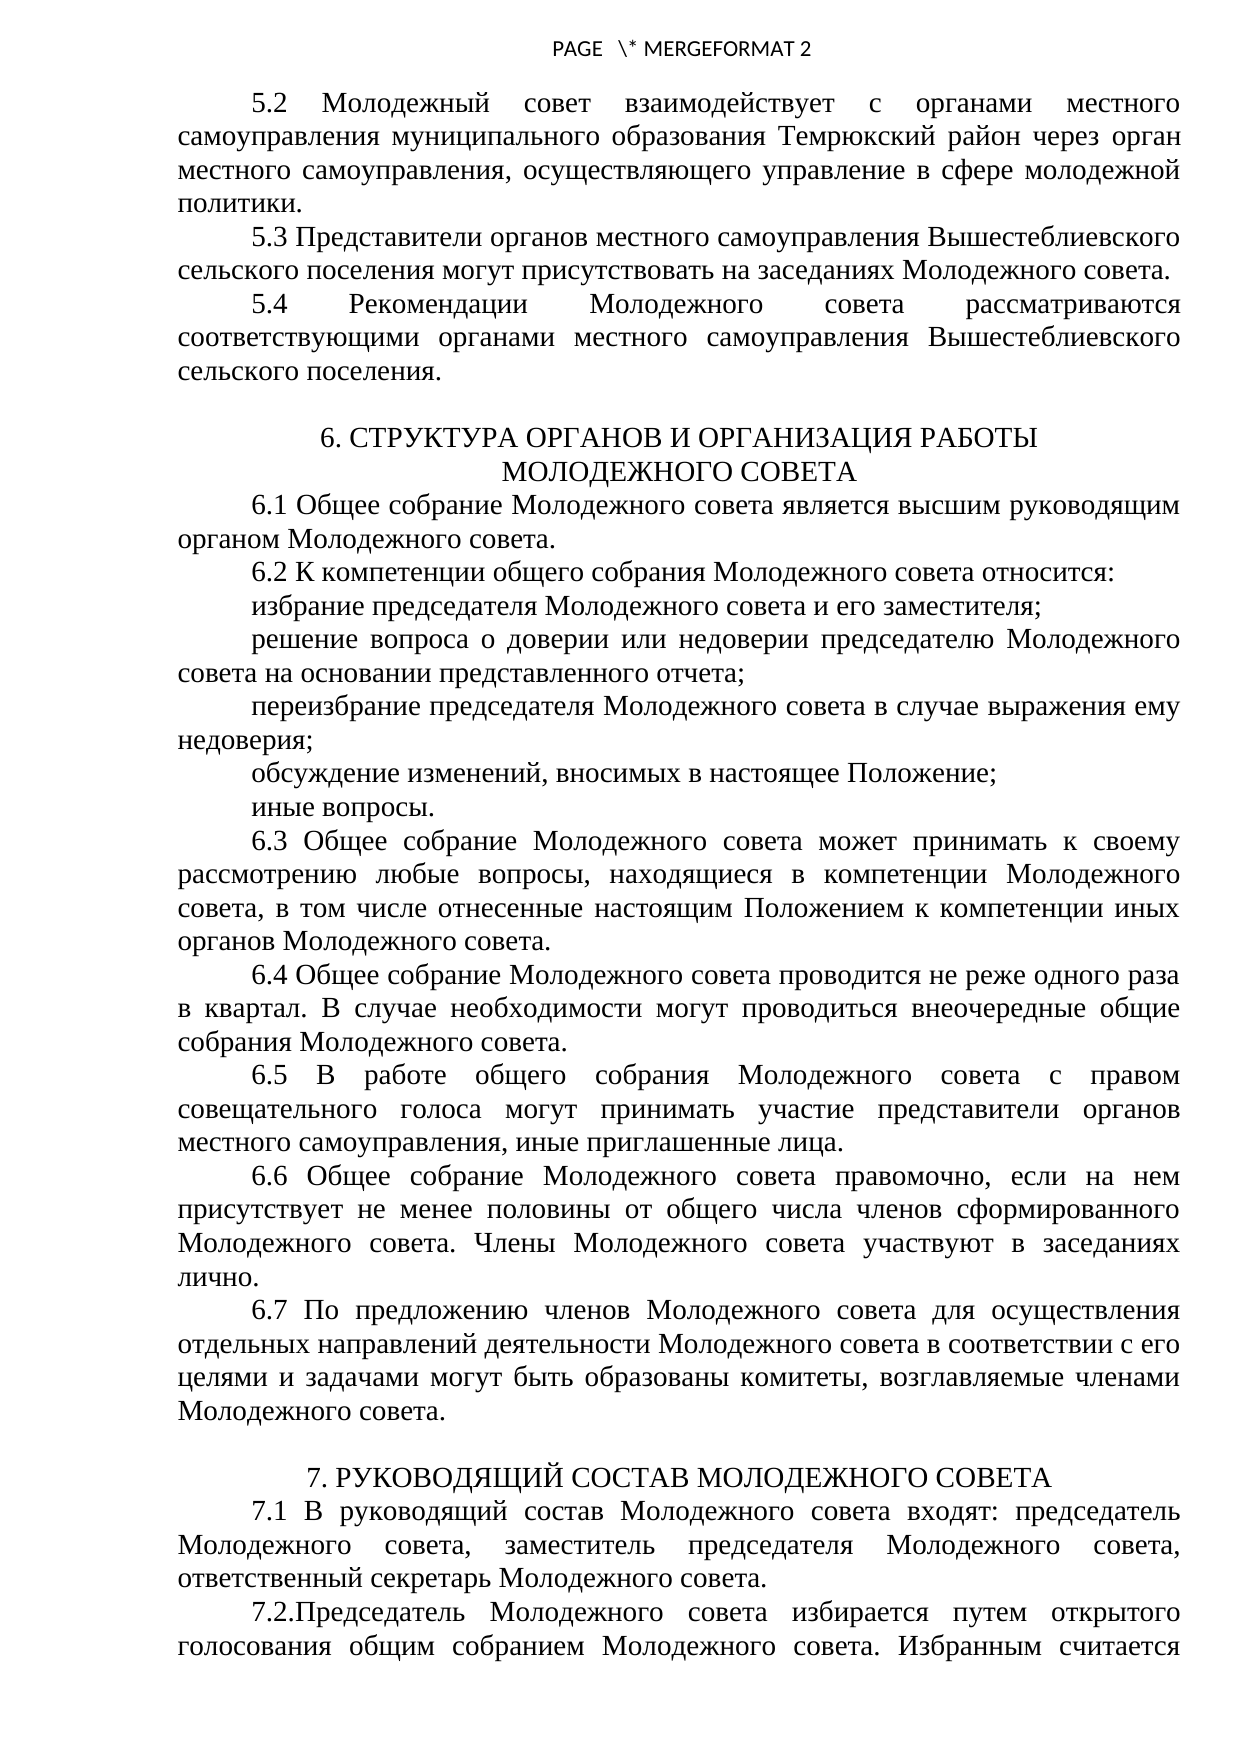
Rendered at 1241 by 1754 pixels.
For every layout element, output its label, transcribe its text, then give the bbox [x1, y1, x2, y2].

text 6.4 Общее собрание Молодежного совета проводится не реже одного раза в квартал. В случае необходимости могут проводиться внеочередные общие собрания Молодежного совета. [177, 957, 1181, 1057]
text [177, 1594, 1181, 1661]
text 5.3 Представители органов местного самоуправления Вышестеблиевского сельского поселения могут присутствовать на заседаниях Молодежного совета. [177, 219, 1181, 286]
text 7.1 В руководящий состав Молодежного совета входят: председатель Молодежного совета, заместитель председателя Молодежного совета, ответственный секретарь Молодежного совета. [177, 1493, 1181, 1594]
text обсуждение изменений, вносимых в настоящее Положение; [177, 756, 1181, 789]
subtitle 6. СТРУКТУРА ОРГАНОВ И ОРГАНИЗАЦИЯ РАБОТЫ [177, 420, 1181, 454]
text 5.4 Рекомендации Молодежного совета рассматриваются соответствующими органами местного самоуправления Вышестеблиевского сельского поселения. [177, 286, 1181, 387]
text 5.2 Молодежный совет взаимодействует с органами местного самоуправления муниципального образования Темрюкский район через орган местного самоуправления, осуществляющего управление в сфере молодежной политики. [177, 85, 1181, 219]
text 6.6 Общее собрание Молодежного совета правомочно, если на нем присутствует не менее половины от общего числа членов сформированного Молодежного совета. Члены Молодежного совета участвуют в заседаниях лично. [177, 1158, 1181, 1292]
text избрание председателя Молодежного совета и его заместителя; [177, 588, 1181, 621]
text 6.5 В работе общего собрания Молодежного совета с правом совещательного голоса могут принимать участие представители органов местного самоуправления, иные приглашенные лица. [177, 1057, 1181, 1158]
text 6.3 Общее собрание Молодежного совета может принимать к своему рассмотрению любые вопросы, находящиеся в компетенции Молодежного совета, в том числе отнесенные настоящим Положением к компетенции иных органов Молодежного совета. [177, 823, 1181, 957]
text 6.7 По предложению членов Молодежного совета для осуществления отдельных направлений деятельности Молодежного совета в соответствии с его целями и задачами могут быть образованы комитеты, возглавляемые членами Молодежного совета. [177, 1292, 1181, 1426]
subtitle 7. РУКОВОДЯЩИЙ СОСТАВ МОЛОДЕЖНОГО СОВЕТА [177, 1460, 1181, 1493]
text иные вопросы. [177, 789, 1181, 823]
text переизбрание председателя Молодежного совета в случае выражения ему недоверия; [177, 688, 1181, 756]
text решение вопроса о доверии или недоверии председателю Молодежного совета на основании представленного отчета; [177, 621, 1181, 688]
text 6.2 К компетенции общего собрания Молодежного совета относится: [177, 554, 1181, 588]
text 6.1 Общее собрание Молодежного совета является высшим руководящим органом Молодежного совета. [177, 487, 1181, 554]
subtitle МОЛОДЕЖНОГО СОВЕТА [177, 454, 1181, 487]
